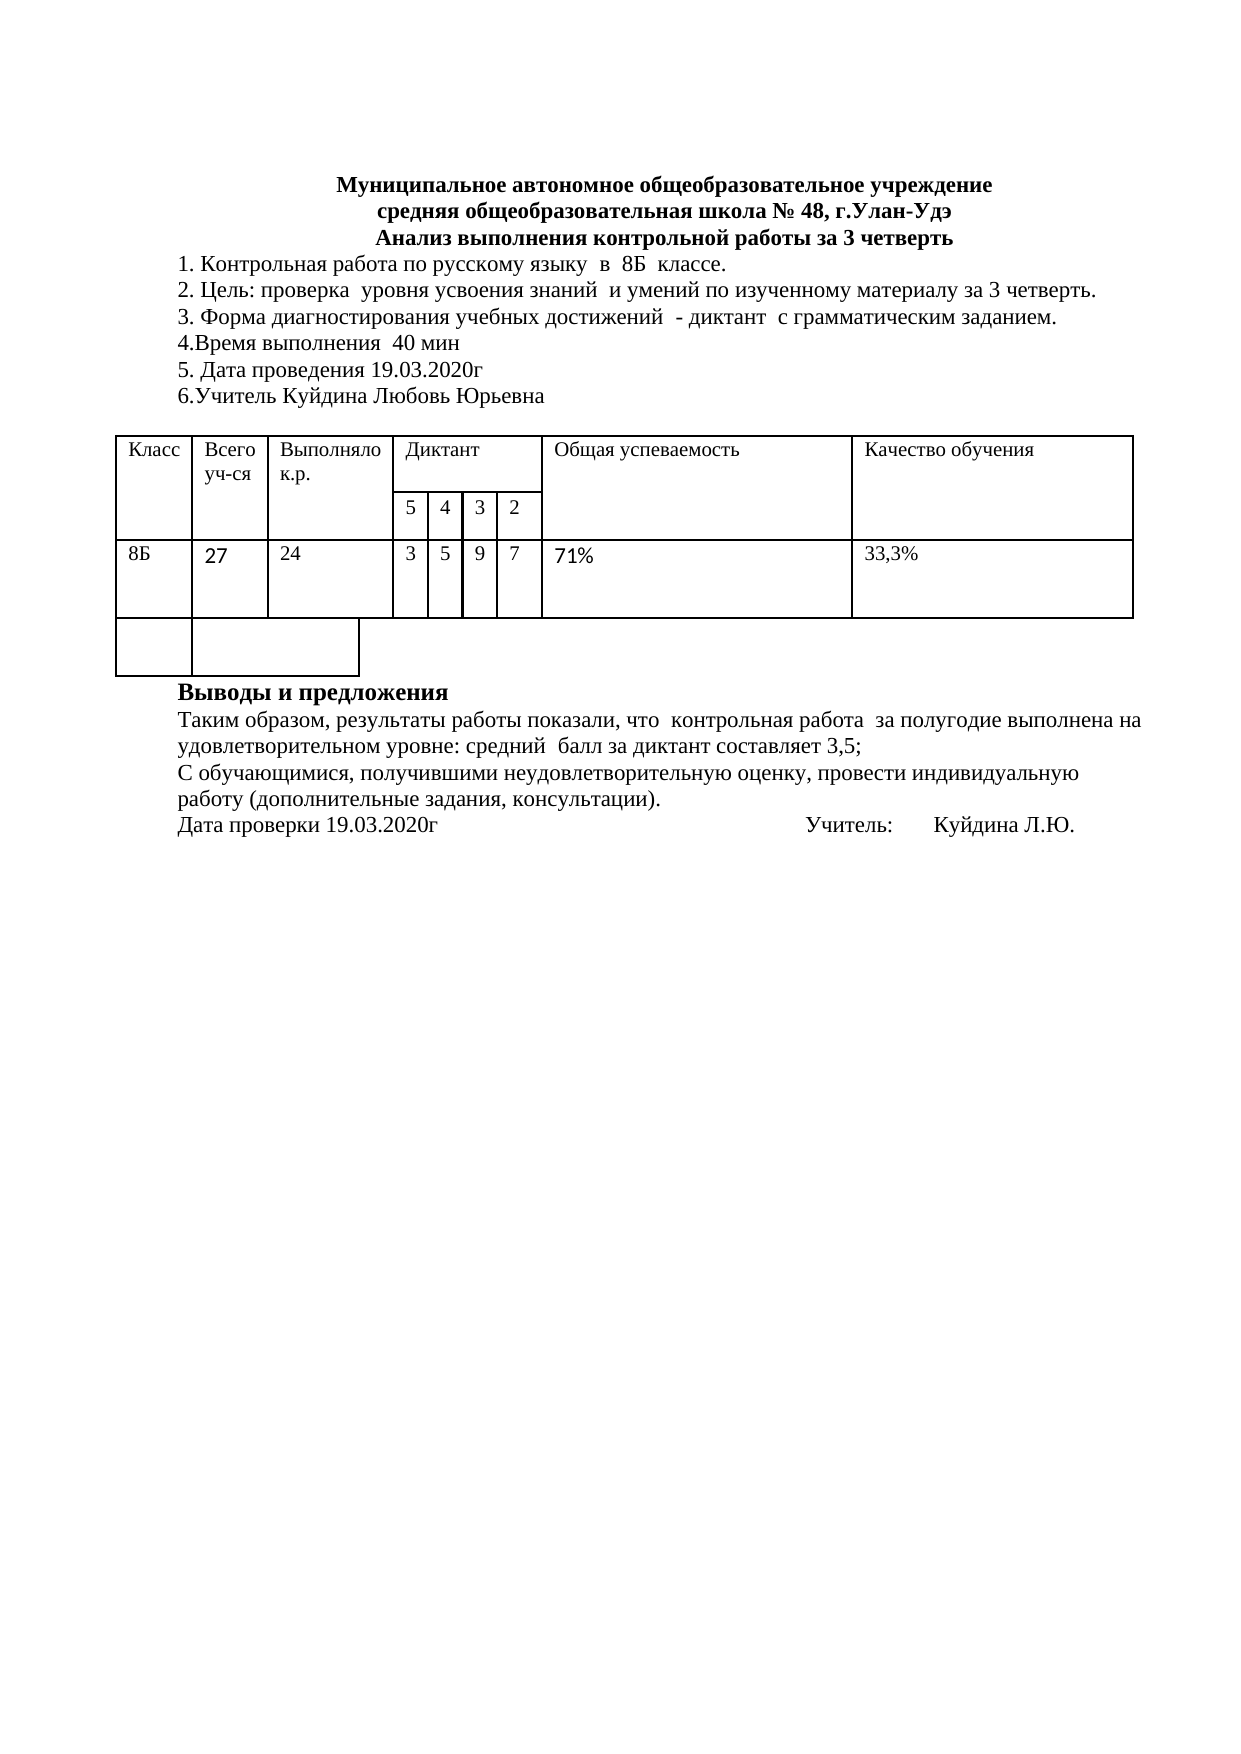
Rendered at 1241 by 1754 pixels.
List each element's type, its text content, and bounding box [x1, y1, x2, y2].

text 4.Время выполнения 40 мин [177, 329, 1152, 356]
text Дата проверки 19.03.2020г Учитель: Куйдина Л.Ю. [177, 811, 1152, 838]
table_cell 3 [394, 541, 427, 617]
text Муниципальное автономное общеобразовательное учреждение [177, 171, 1152, 197]
text средняя общеобразовательная школа № 48, г.Улан-Удэ [177, 197, 1152, 224]
table_header Всего уч-ся [193, 437, 267, 539]
text С обучающимися, получившими неудовлетворительную оценку, провести индивидуальную работу (дополнительные задания, консультации). [177, 758, 1152, 811]
table_cell 5 [429, 541, 461, 617]
table_cell 4 [429, 493, 461, 539]
text 1. Контрольная работа по русскому языку в 8Б классе. [177, 250, 1152, 277]
table_cell 7 [498, 541, 541, 617]
table_cell 2 [498, 493, 541, 539]
text 6.Учитель Куйдина Любовь Юрьевна [177, 382, 1152, 408]
text Таким образом, результаты работы показали, что контрольная работа за полугодие выполнена на удовлетворительном уровне: средний балл за диктант составляет 3,5; [177, 706, 1152, 758]
table_cell 3 [464, 493, 496, 539]
text 2. Цель: проверка уровня усвоения знаний и умений по изученному материалу за 3 четверть. [177, 277, 1152, 303]
table_cell 71% [543, 541, 851, 617]
table_header Класс [117, 437, 191, 539]
table_header Диктант [394, 437, 541, 491]
table_cell [117, 619, 191, 675]
text 3. Форма диагностирования учебных достижений - диктант с грамматическим заданием. [177, 303, 1152, 329]
table_cell [193, 619, 358, 675]
table_cell 9 [464, 541, 496, 617]
text 5. Дата проведения 19.03.2020г [177, 356, 1152, 382]
table_header Общая успеваемость [543, 437, 851, 539]
table_header Выполняло к.р. [269, 437, 392, 539]
table_header Качество обучения [853, 437, 1132, 539]
table_cell 5 [394, 493, 427, 539]
text Выводы и предложения [177, 677, 1152, 706]
table_cell 8Б [117, 541, 191, 617]
table_cell 27 [193, 541, 267, 617]
table_cell 24 [269, 541, 392, 617]
text Анализ выполнения контрольной работы за 3 четверть [177, 224, 1152, 250]
table_cell 33,3% [853, 541, 1132, 617]
